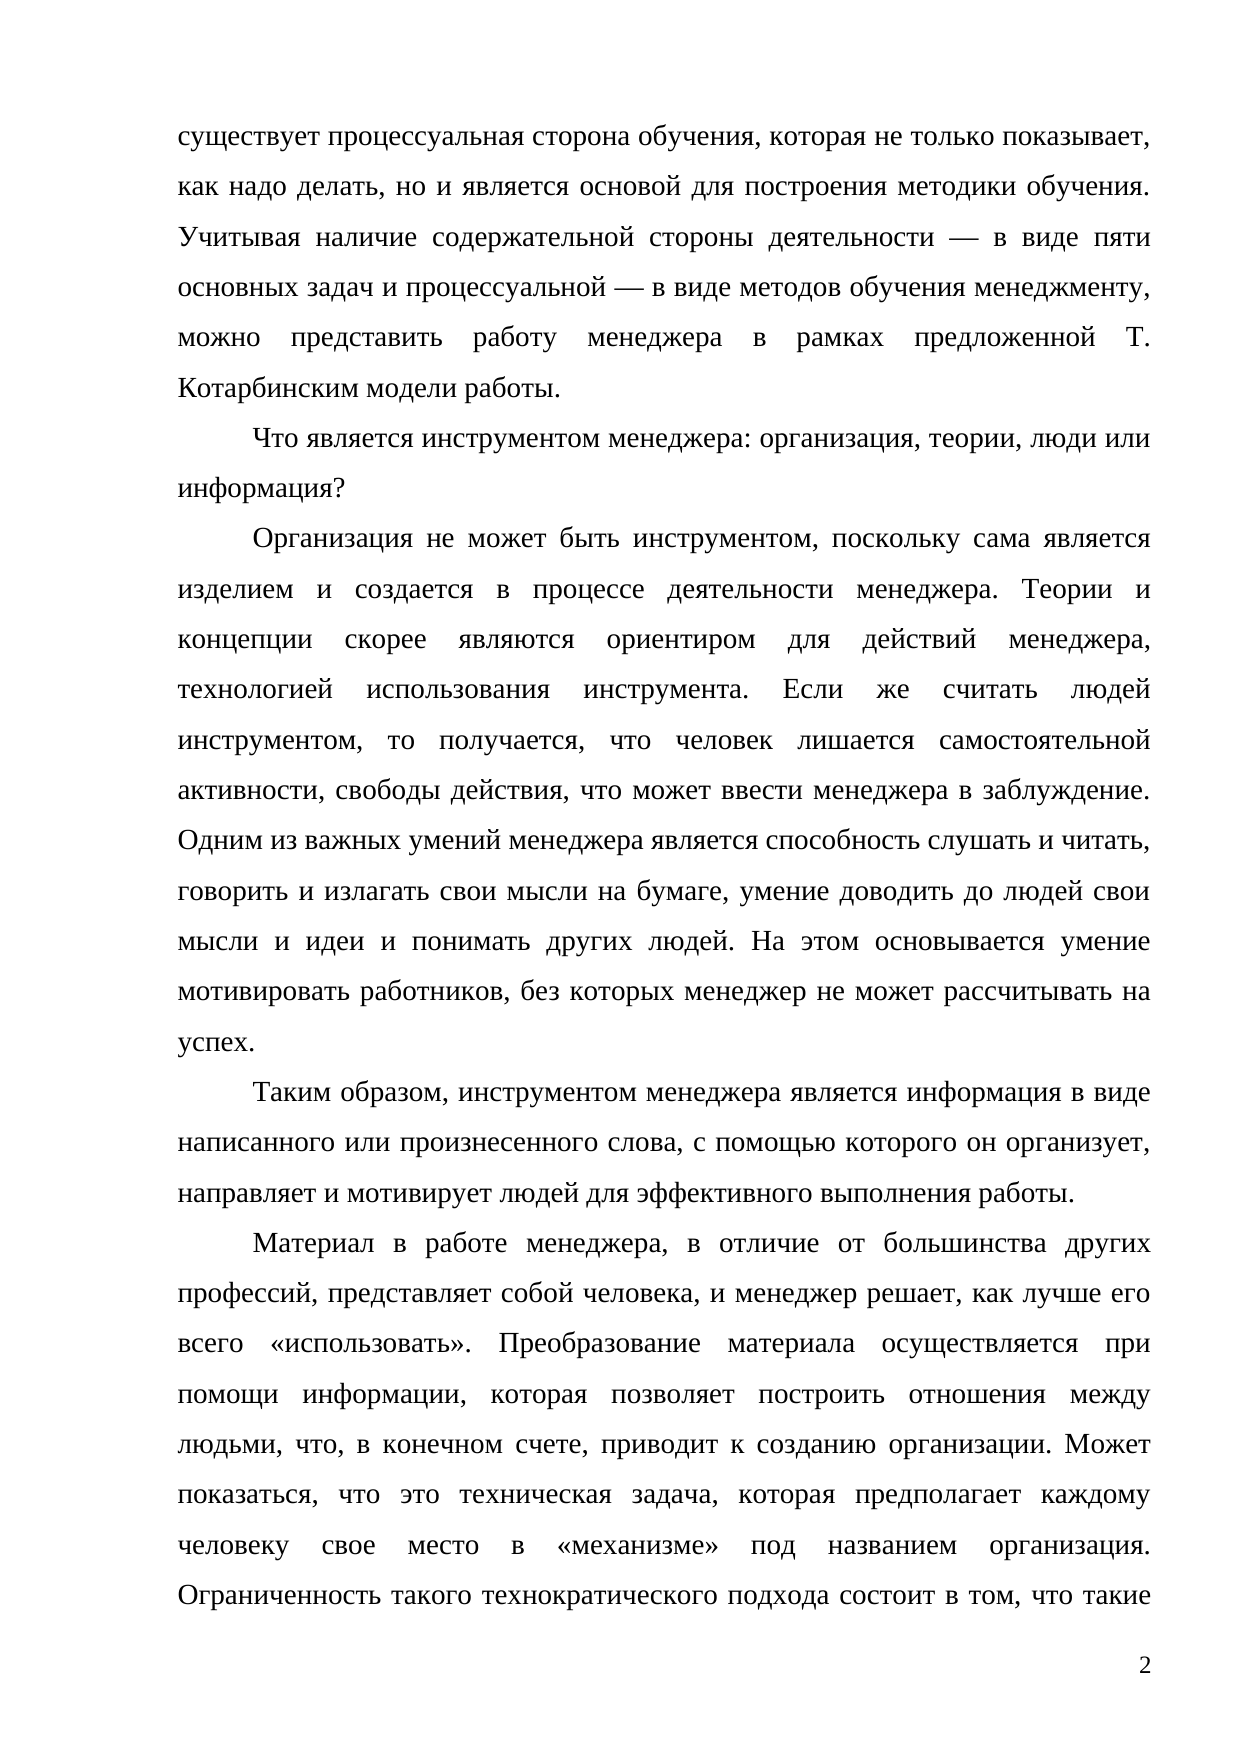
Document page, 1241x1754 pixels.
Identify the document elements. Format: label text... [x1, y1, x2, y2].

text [177, 118, 1152, 403]
text Что является инструментом менеджера: организация, теории, люди или информация? [177, 420, 1152, 504]
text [177, 1225, 1152, 1611]
text Организация не может быть инструментом, поскольку сама является изделием и создается в процессе деятельности менеджера. Теории и концепции скорее являются ориентиром для действий менеджера, технологией использования инструмента. Если же считать людей инструментом, то получается, что человек лишается самостоятельной активности, свободы действия, что может ввести менеджера в заблуждение. Одним из важных умений менеджера является способность слушать и читать, говорить и излагать свои мысли на бумаге, умение доводить до людей свои мысли и идеи и понимать других людей. На этом основывается умение мотивировать работников, без которых менеджер не может рассчитывать на успех. [177, 521, 1152, 1057]
text Таким образом, инструментом менеджера является информация в виде написанного или произнесенного слова, с помощью которого он организует, направляет и мотивирует людей для эффективного выполнения работы. [177, 1074, 1152, 1208]
